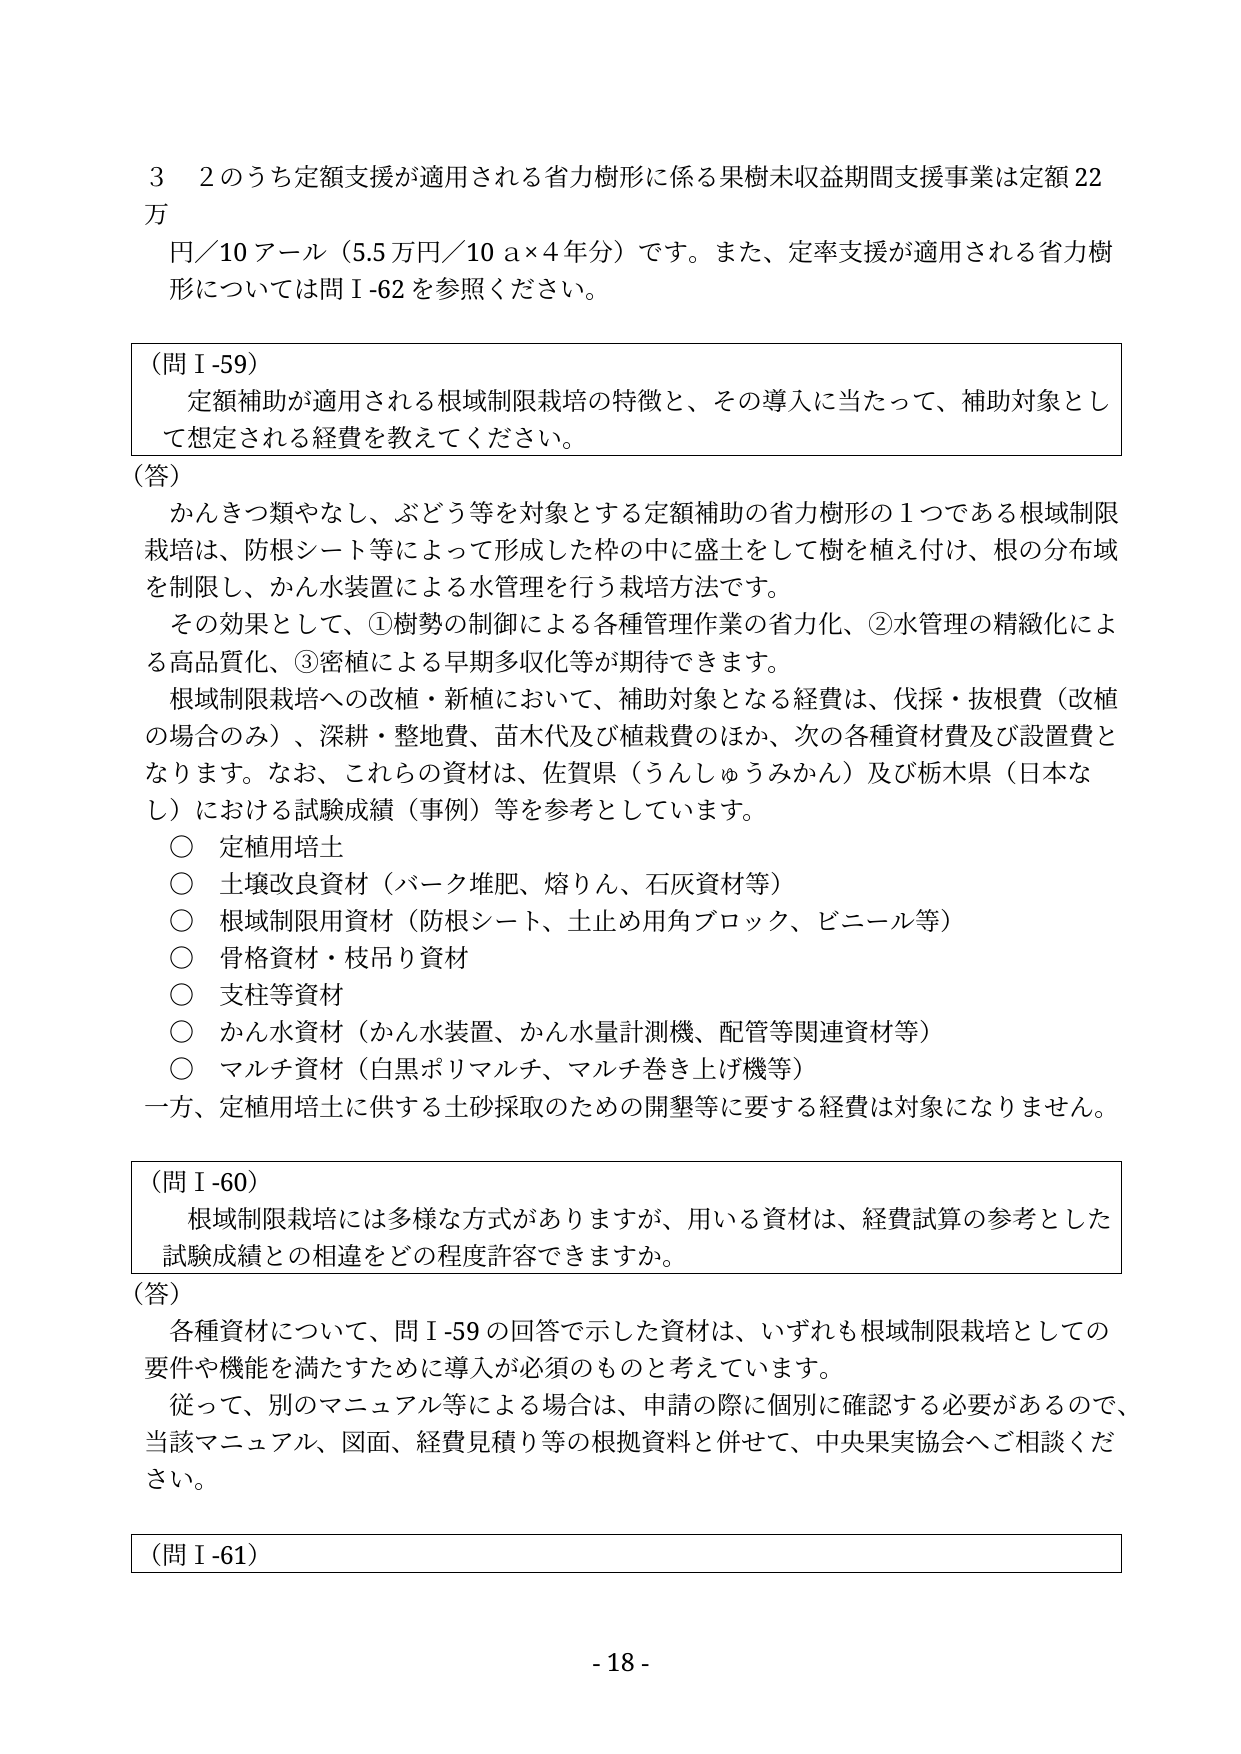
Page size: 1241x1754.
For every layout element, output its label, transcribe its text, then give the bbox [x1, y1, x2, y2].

text 円／10アール（5.5万円／10ａ×４年分）です。また、定率支援が適用される省力樹形については問Ⅰ-62を参照ください。 [169, 232, 1122, 306]
text かんきつ類やなし、ぶどう等を対象とする定額補助の省力樹形の１つである根域制限栽培は、防根シート等によって形成した枠の中に盛土をして樹を植え付け、根の分布域を制限し、かん水装置による水管理を行う栽培方法です。 [144, 493, 1122, 605]
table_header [132, 1535, 1121, 1572]
text （答） [119, 456, 1122, 493]
text 〇 マルチ資材（白黒ポリマルチ、マルチ巻き上げ機等） [119, 1050, 1122, 1087]
text 一方、定植用培土に供する土砂採取のための開墾等に要する経費は対象になりません。 [144, 1087, 1122, 1124]
text 〇 土壌改良資材（バーク堆肥、熔りん、石灰資材等） [169, 864, 1122, 901]
text 〇 骨格資材・枝吊り資材 [169, 938, 1122, 976]
text 〇 支柱等資材 [169, 976, 1122, 1013]
text 各種資材について、問Ⅰ-59の回答で示した資材は、いずれも根域制限栽培としての要件や機能を満たすために導入が必須のものと考えています。 [144, 1311, 1122, 1386]
text 〇 かん水資材（かん水装置、かん水量計測機、配管等関連資材等） [169, 1013, 1122, 1050]
table_header （問Ⅰ-60） 根域制限栽培には多様な方式がありますが、用いる資材は、経費試算の参考とした試験成績との相違をどの程度許容できますか。 [132, 1162, 1121, 1273]
text 根域制限栽培への改植・新植において、補助対象となる経費は、伐採・抜根費（改植の場合のみ）、深耕・整地費、苗木代及び植栽費のほか、次の各種資材費及び設置費となります。なお、これらの資材は、佐賀県（うんしゅうみかん）及び栃木県（日本なし）における試験成績（事例）等を参考としています。 [144, 679, 1122, 827]
text （答） [119, 1274, 1122, 1311]
table_header （問Ⅰ-59） 定額補助が適用される根域制限栽培の特徴と、その導入に当たって、補助対象として想定される経費を教えてください。 [132, 344, 1121, 455]
text 〇 根域制限用資材（防根シート、土止め用角ブロック、ビニール等） [169, 901, 1122, 938]
text その効果として、①樹勢の制御による各種管理作業の省力化、②水管理の精緻化による高品質化、③密植による早期多収化等が期待できます。 [144, 605, 1122, 679]
text 従って、別のマニュアル等による場合は、申請の際に個別に確認する必要があるので、当該マニュアル、図面、経費見積り等の根拠資料と併せて、中央果実協会へご相談ください。 [144, 1386, 1122, 1497]
text 〇 定植用培土 [169, 827, 1122, 864]
text ３ ２のうち定額支援が適用される省力樹形に係る果樹未収益期間支援事業は定額22万 [144, 158, 1122, 232]
